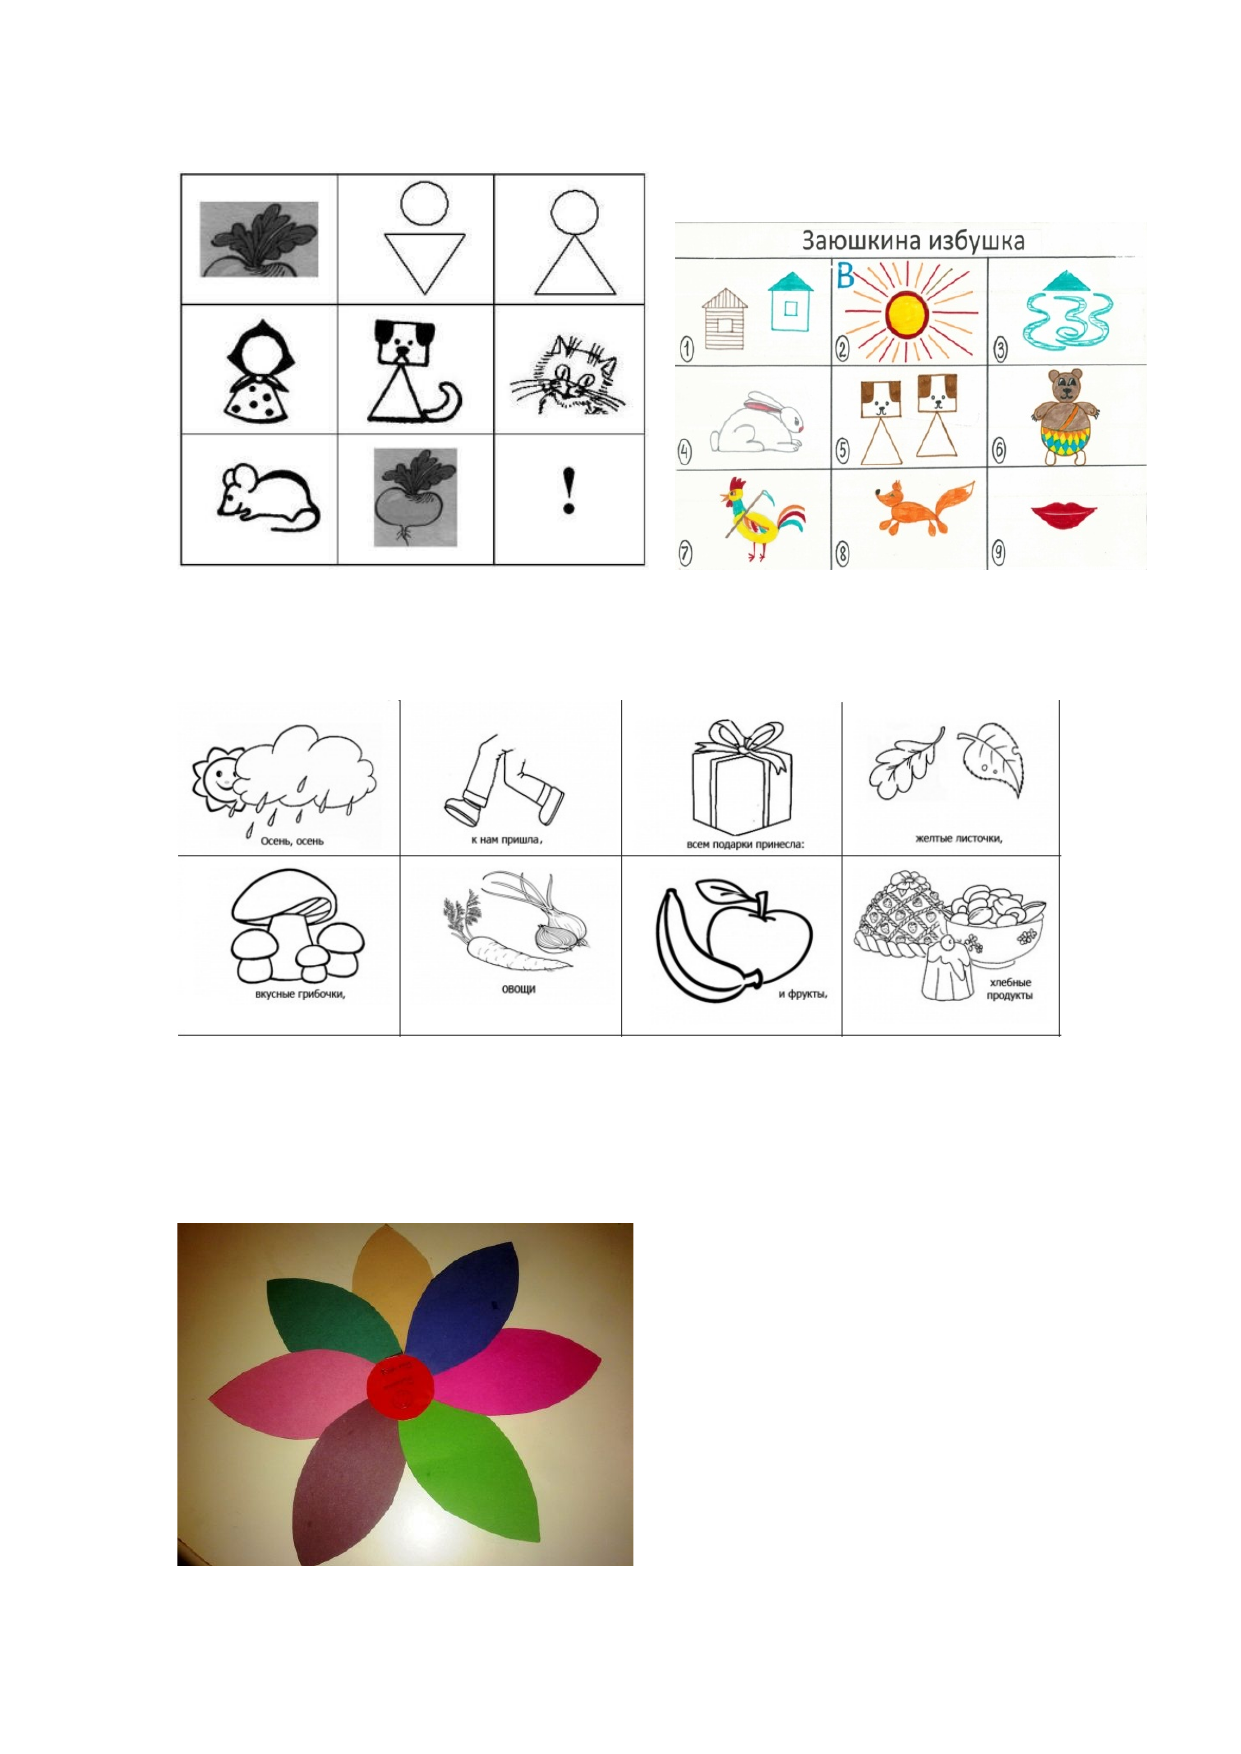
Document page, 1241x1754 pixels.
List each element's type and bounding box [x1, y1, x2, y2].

picture [675, 222, 1147, 570]
picture [177, 700, 1062, 1039]
picture [177, 171, 649, 570]
picture [177, 1223, 634, 1566]
